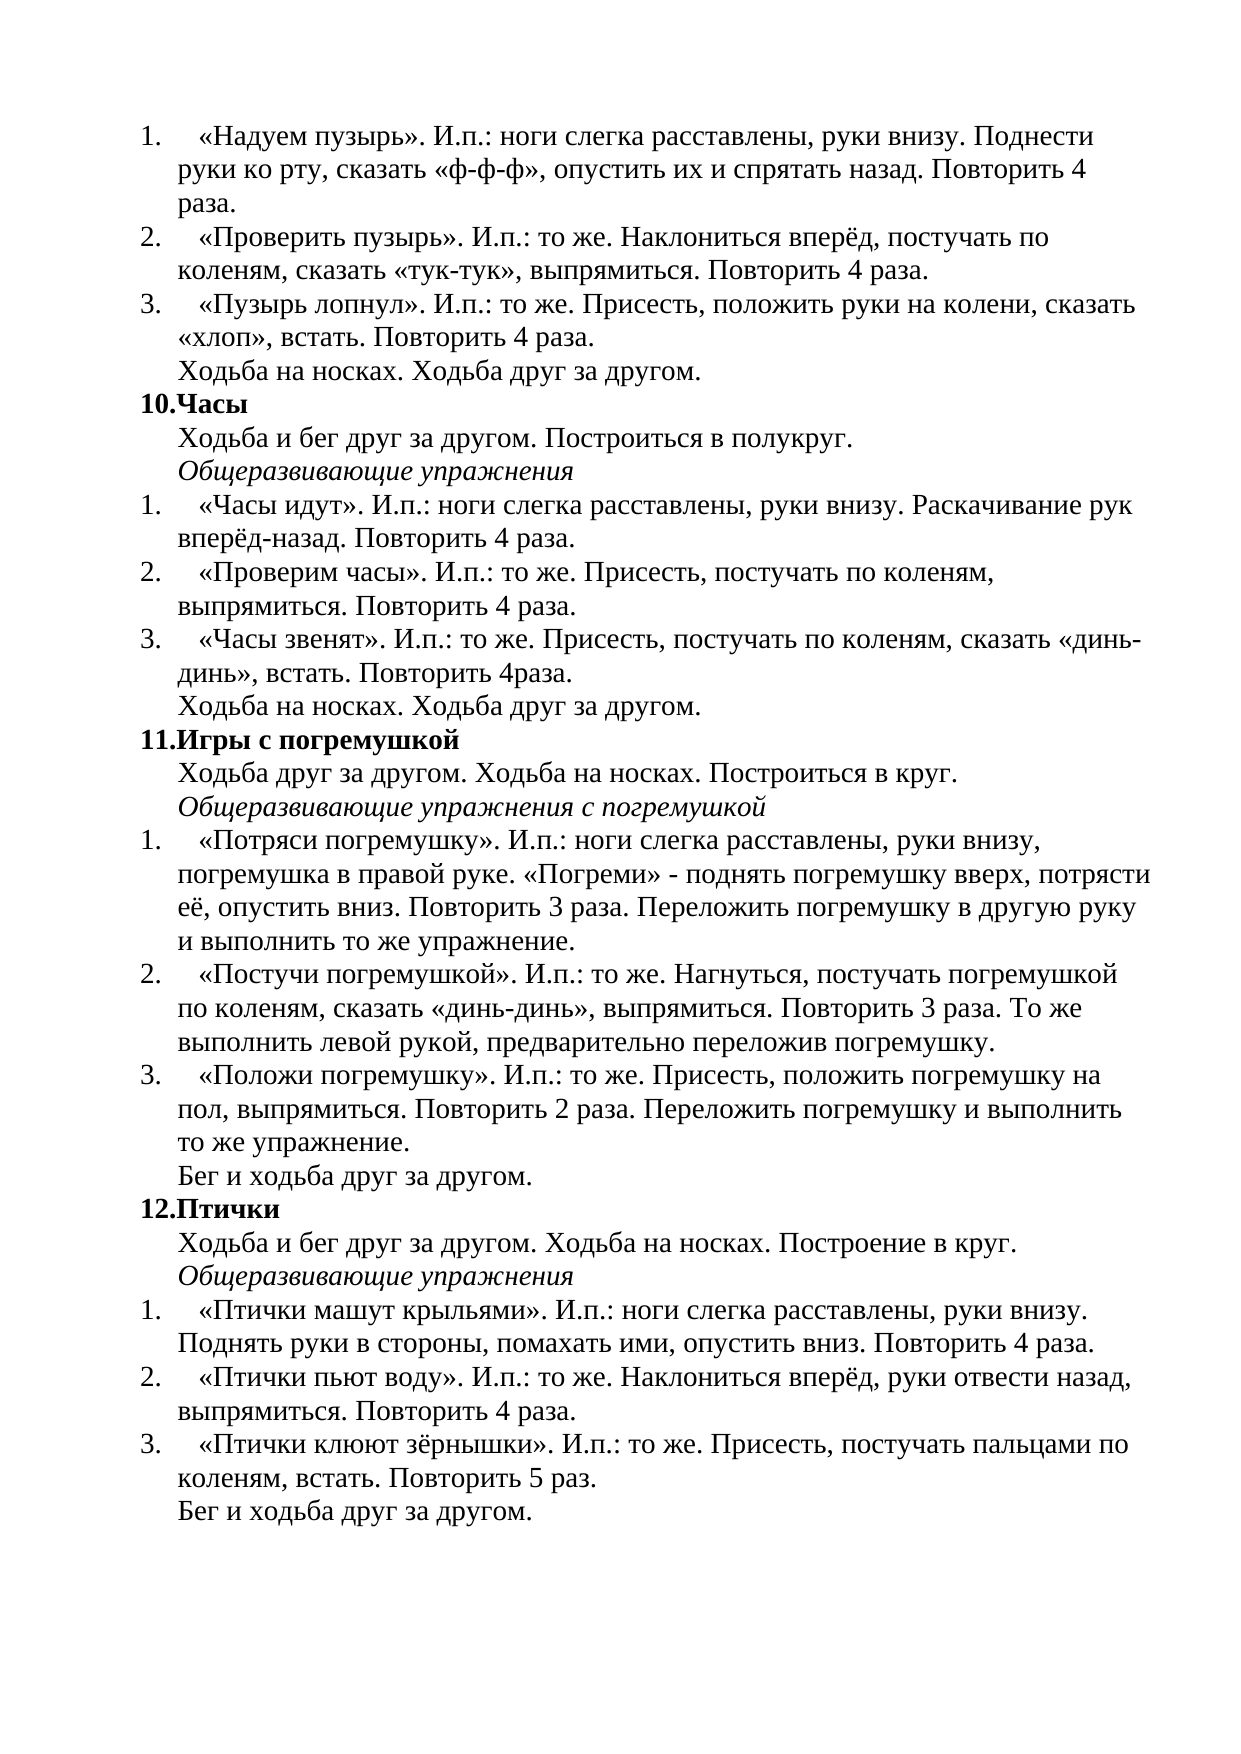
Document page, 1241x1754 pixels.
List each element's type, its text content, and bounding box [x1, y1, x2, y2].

text Общеразвивающие упражнения [177, 1258, 1152, 1292]
text 3. «Пузырь лопнул». И.п.: то же. Присесть, положить руки на колени, сказать «хлоп», встать. Повторить 4 раза. [140, 286, 1152, 353]
text Ходьба на носках. Ходьба друг за другом. [177, 688, 1152, 722]
text 1. «Часы идут». И.п.: ноги слегка расставлены, руки внизу. Раскачивание рук вперёд-назад. Повторить 4 раза. [140, 487, 1152, 554]
text Общеразвивающие упражнения с погремушкой [177, 789, 1152, 822]
text Ходьба и бег друг за другом. Построиться в полукруг. [177, 420, 1152, 453]
text 2. «Проверить пузырь». И.п.: то же. Наклониться вперёд, постучать по коленям, сказать «тук-тук», выпрямиться. Повторить 4 раза. [140, 219, 1152, 286]
text 3. «Птички клюют зёрнышки». И.п.: то же. Присесть, постучать пальцами по коленям, встать. Повторить 5 раз. [140, 1426, 1152, 1493]
text 1. «Птички машут крыльями». И.п.: ноги слегка расставлены, руки внизу. Поднять руки в стороны, помахать ими, опустить вниз. Повторить 4 раза. [140, 1292, 1152, 1359]
text Бег и ходьба друг за другом. [177, 1493, 1152, 1527]
text 3. «Часы звенят». И.п.: то же. Присесть, постучать по коленям, сказать «динь-динь», встать. Повторить 4раза. [140, 621, 1152, 688]
text 11.Игры с погремушкой [140, 722, 1152, 755]
text Ходьба друг за другом. Ходьба на носках. Построиться в круг. [177, 755, 1152, 789]
text Бег и ходьба друг за другом. [177, 1158, 1152, 1191]
text 2. «Проверим часы». И.п.: то же. Присесть, постучать по коленям, выпрямиться. Повторить 4 раза. [140, 554, 1152, 621]
text 2. «Постучи погремушкой». И.п.: то же. Нагнуться, постучать погремушкой по коленям, сказать «динь-динь», выпрямиться. Повторить 3 раза. То же выполнить левой рукой, предварительно переложив погремушку. [140, 957, 1152, 1057]
text Ходьба на носках. Ходьба друг за другом. [177, 353, 1152, 386]
text 10.Часы [140, 386, 1152, 420]
text 12.Птички [140, 1191, 1152, 1225]
text 1. «Потряси погремушку». И.п.: ноги слегка расставлены, руки внизу, погремушка в правой руке. «Погреми» - поднять погремушку вверх, потрясти её, опустить вниз. Повторить 3 раза. Переложить погремушку в другую руку и выполнить то же упражнение. [140, 822, 1152, 957]
text 2. «Птички пьют воду». И.п.: то же. Наклониться вперёд, руки отвести назад, выпрямиться. Повторить 4 раза. [140, 1359, 1152, 1426]
text 1. «Надуем пузырь». И.п.: ноги слегка расставлены, руки внизу. Поднести руки ко рту, сказать «ф-ф-ф», опустить их и спрятать назад. Повторить 4 раза. [140, 118, 1152, 219]
text Общеразвивающие упражнения [177, 453, 1152, 487]
text 3. «Положи погремушку». И.п.: то же. Присесть, положить погремушку на пол, выпрямиться. Повторить 2 раза. Переложить погремушку и выполнить то же упражнение. [140, 1057, 1152, 1158]
text Ходьба и бег друг за другом. Ходьба на носках. Построение в круг. [177, 1225, 1152, 1258]
